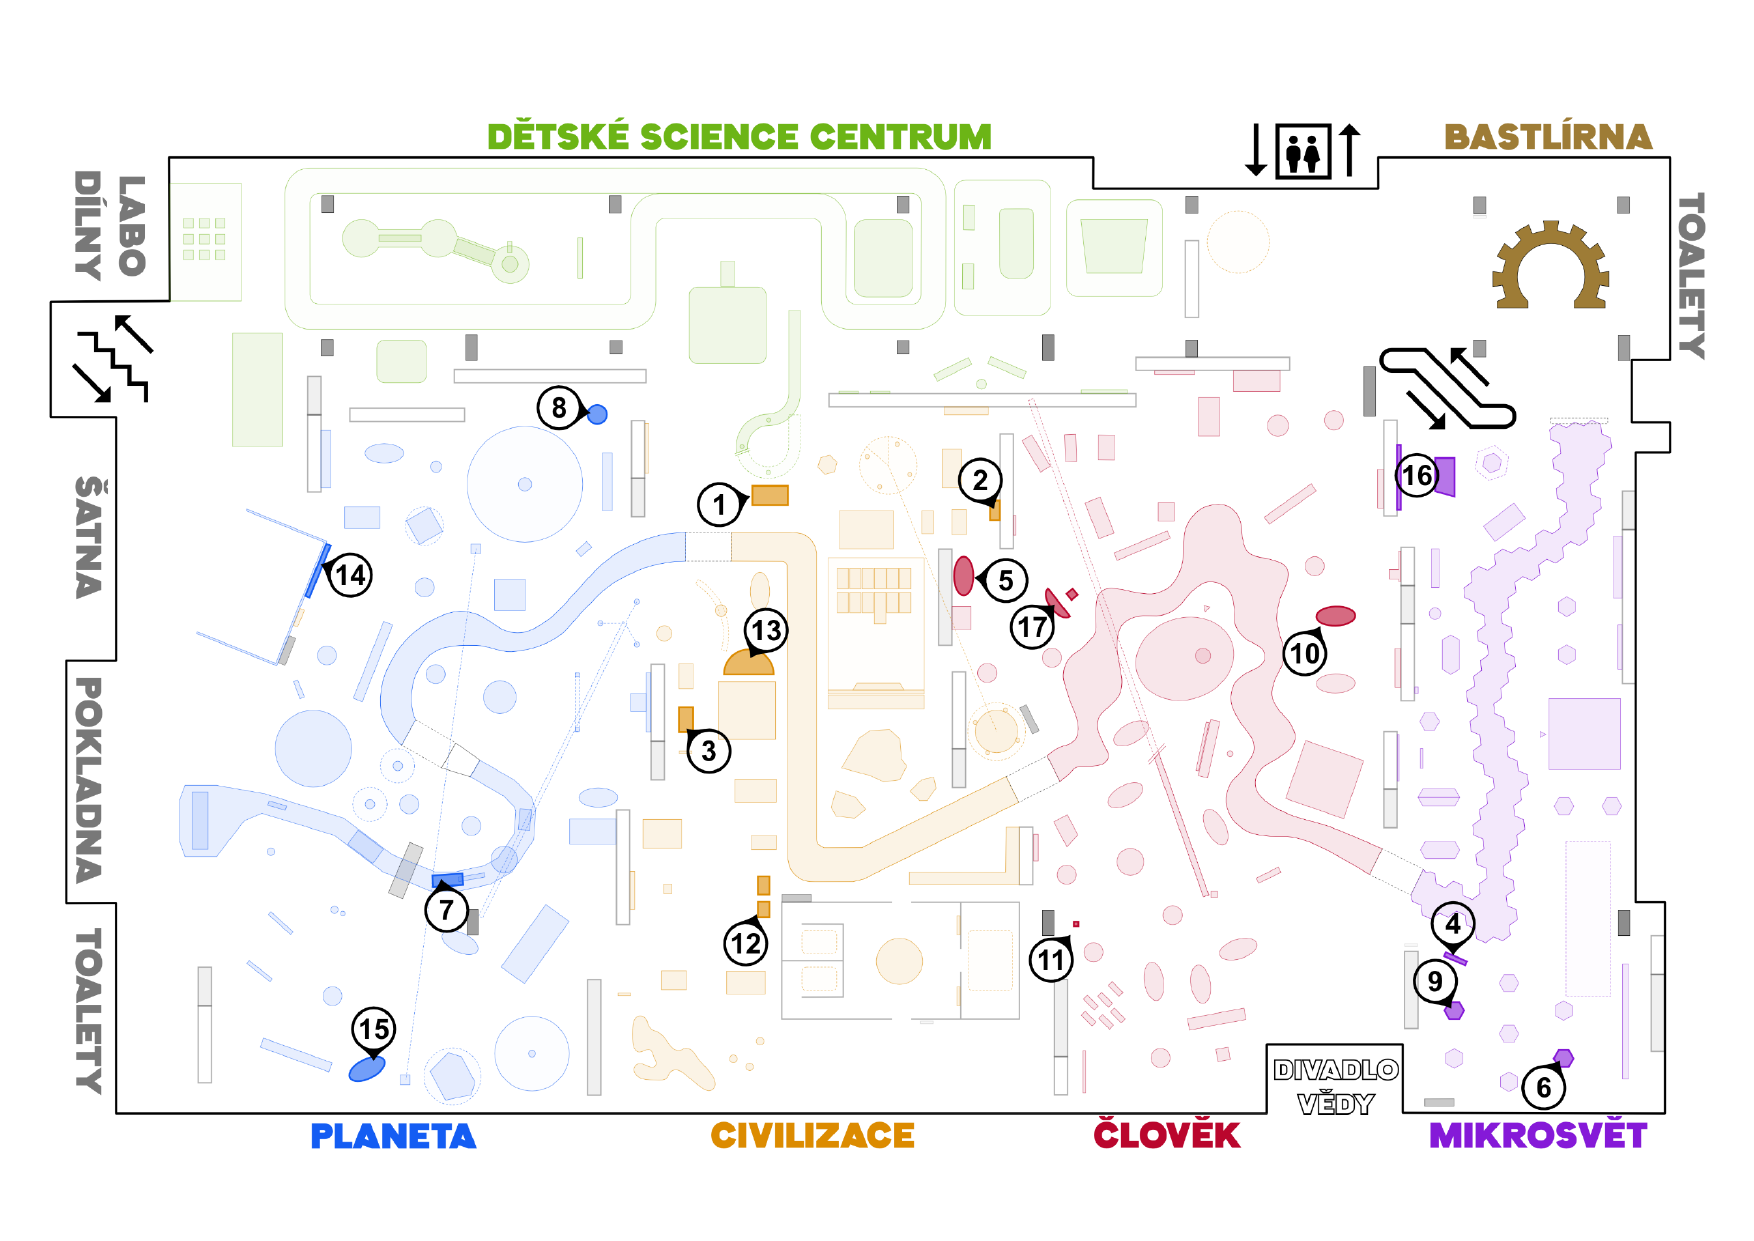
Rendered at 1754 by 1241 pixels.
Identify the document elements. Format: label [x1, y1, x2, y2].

picture [42, 115, 1712, 1156]
